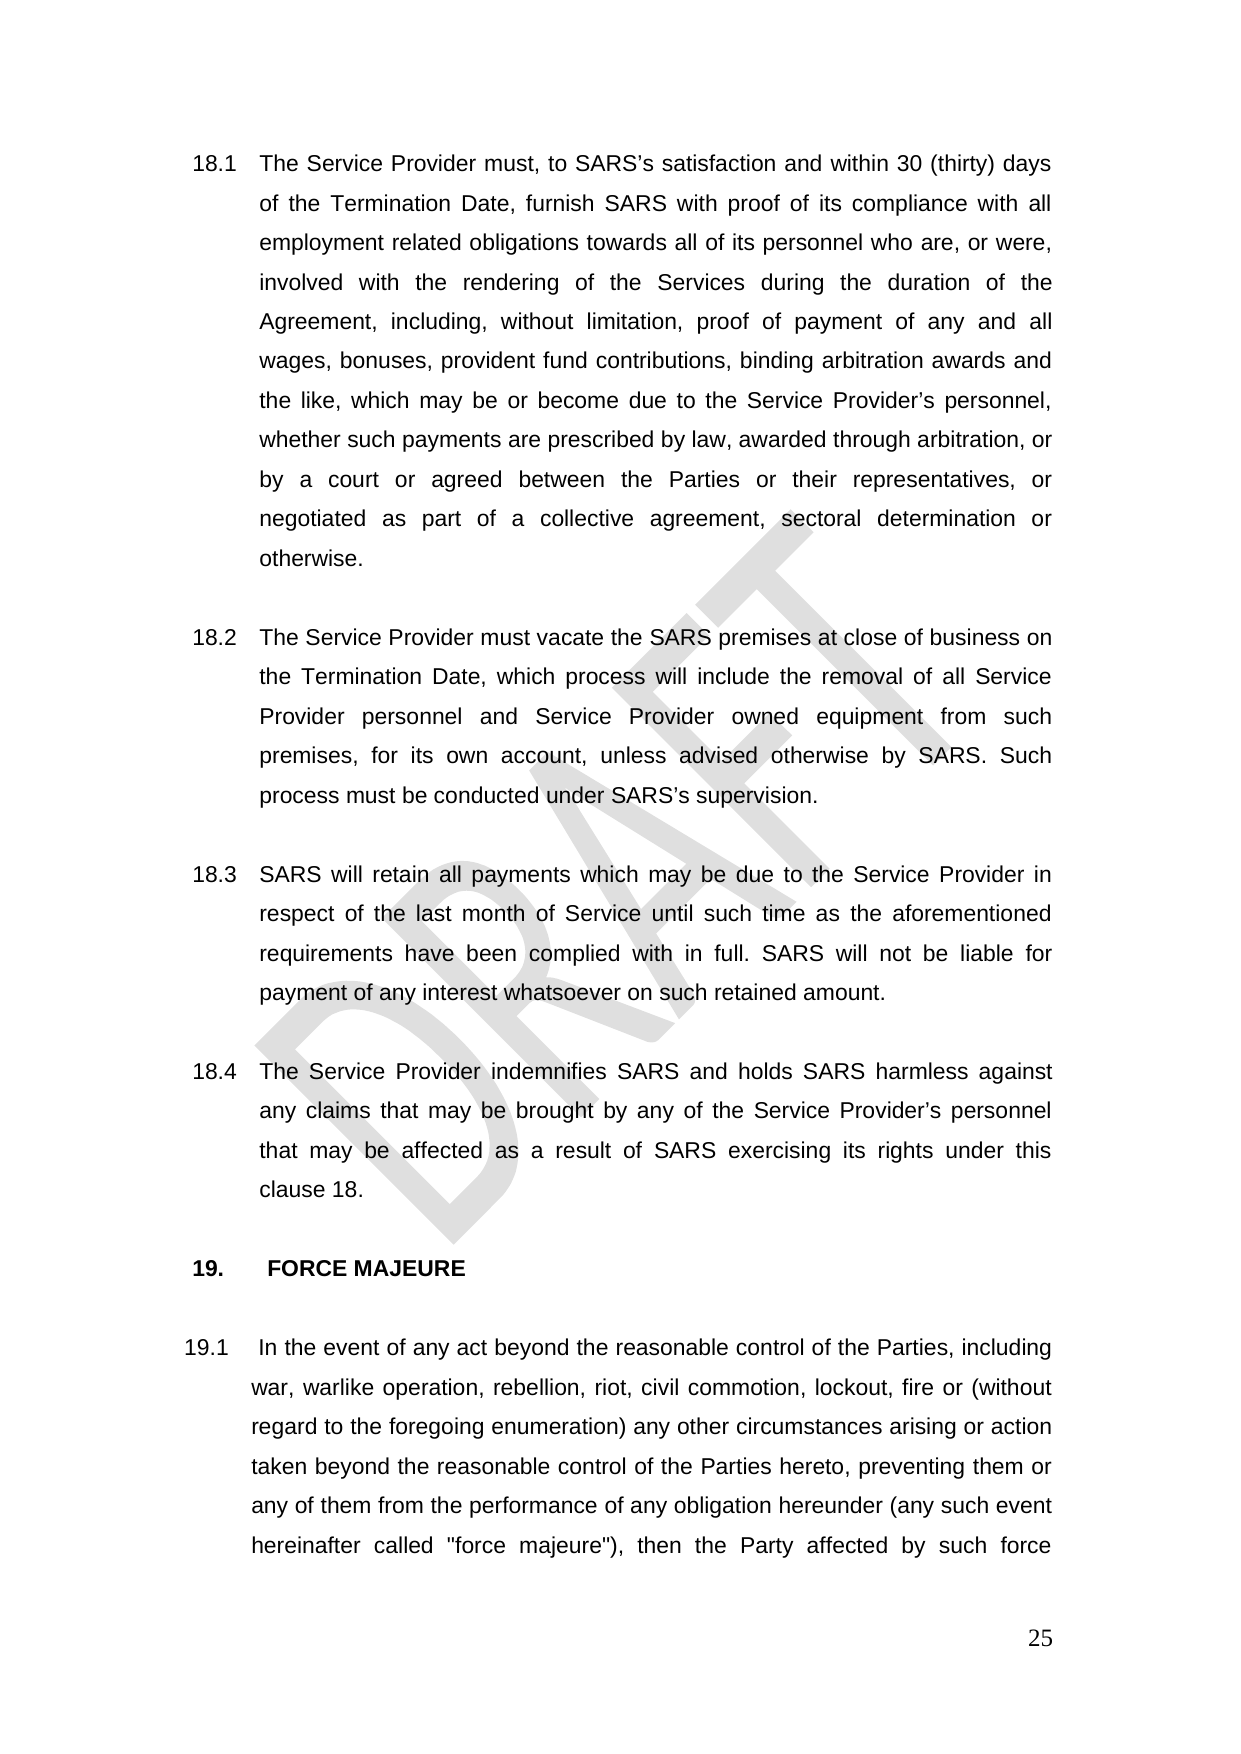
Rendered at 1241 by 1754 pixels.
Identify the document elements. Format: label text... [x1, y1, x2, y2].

list The Service Provider indemnifies SARS and holds SARS harmless against any claims that may be brought by any of the Service Provider’s personnel that may be affected as a result of SARS exercising its rights under this clause 18. [192, 1058, 1053, 1203]
list FORCE MAJEURE [192, 1255, 1053, 1282]
list SARS will retain all payments which may be due to the Service Provider in respect of the last month of Service until such time as the aforementioned requirements have been complied with in full. SARS will not be liable for payment of any interest whatsoever on such retained amount. [192, 861, 1053, 1005]
list The Service Provider must, to SARS’s satisfaction and within 30 (thirty) days of the Termination Date, furnish SARS with proof of its compliance with all employment related obligations towards all of its personnel who are, or were, involved with the rendering of the Services during the duration of the Agreement, including, without limitation, proof of payment of any and all wages, bonuses, provident fund contributions, binding arbitration awards and the like, which may be or become due to the Service Provider’s personnel, whether such payments are prescribed by law, awarded through arbitration, or by a court or agreed between the Parties or their representatives, or negotiated as part of a collective agreement, sectoral determination or otherwise. [192, 150, 1053, 571]
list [184, 1334, 1053, 1558]
list The Service Provider must vacate the SARS premises at close of business on the Termination Date, which process will include the removal of all Service Provider personnel and Service Provider owned equipment from such premises, for its own account, unless advised otherwise by SARS. Such process must be conducted under SARS’s supervision. [192, 624, 1053, 808]
